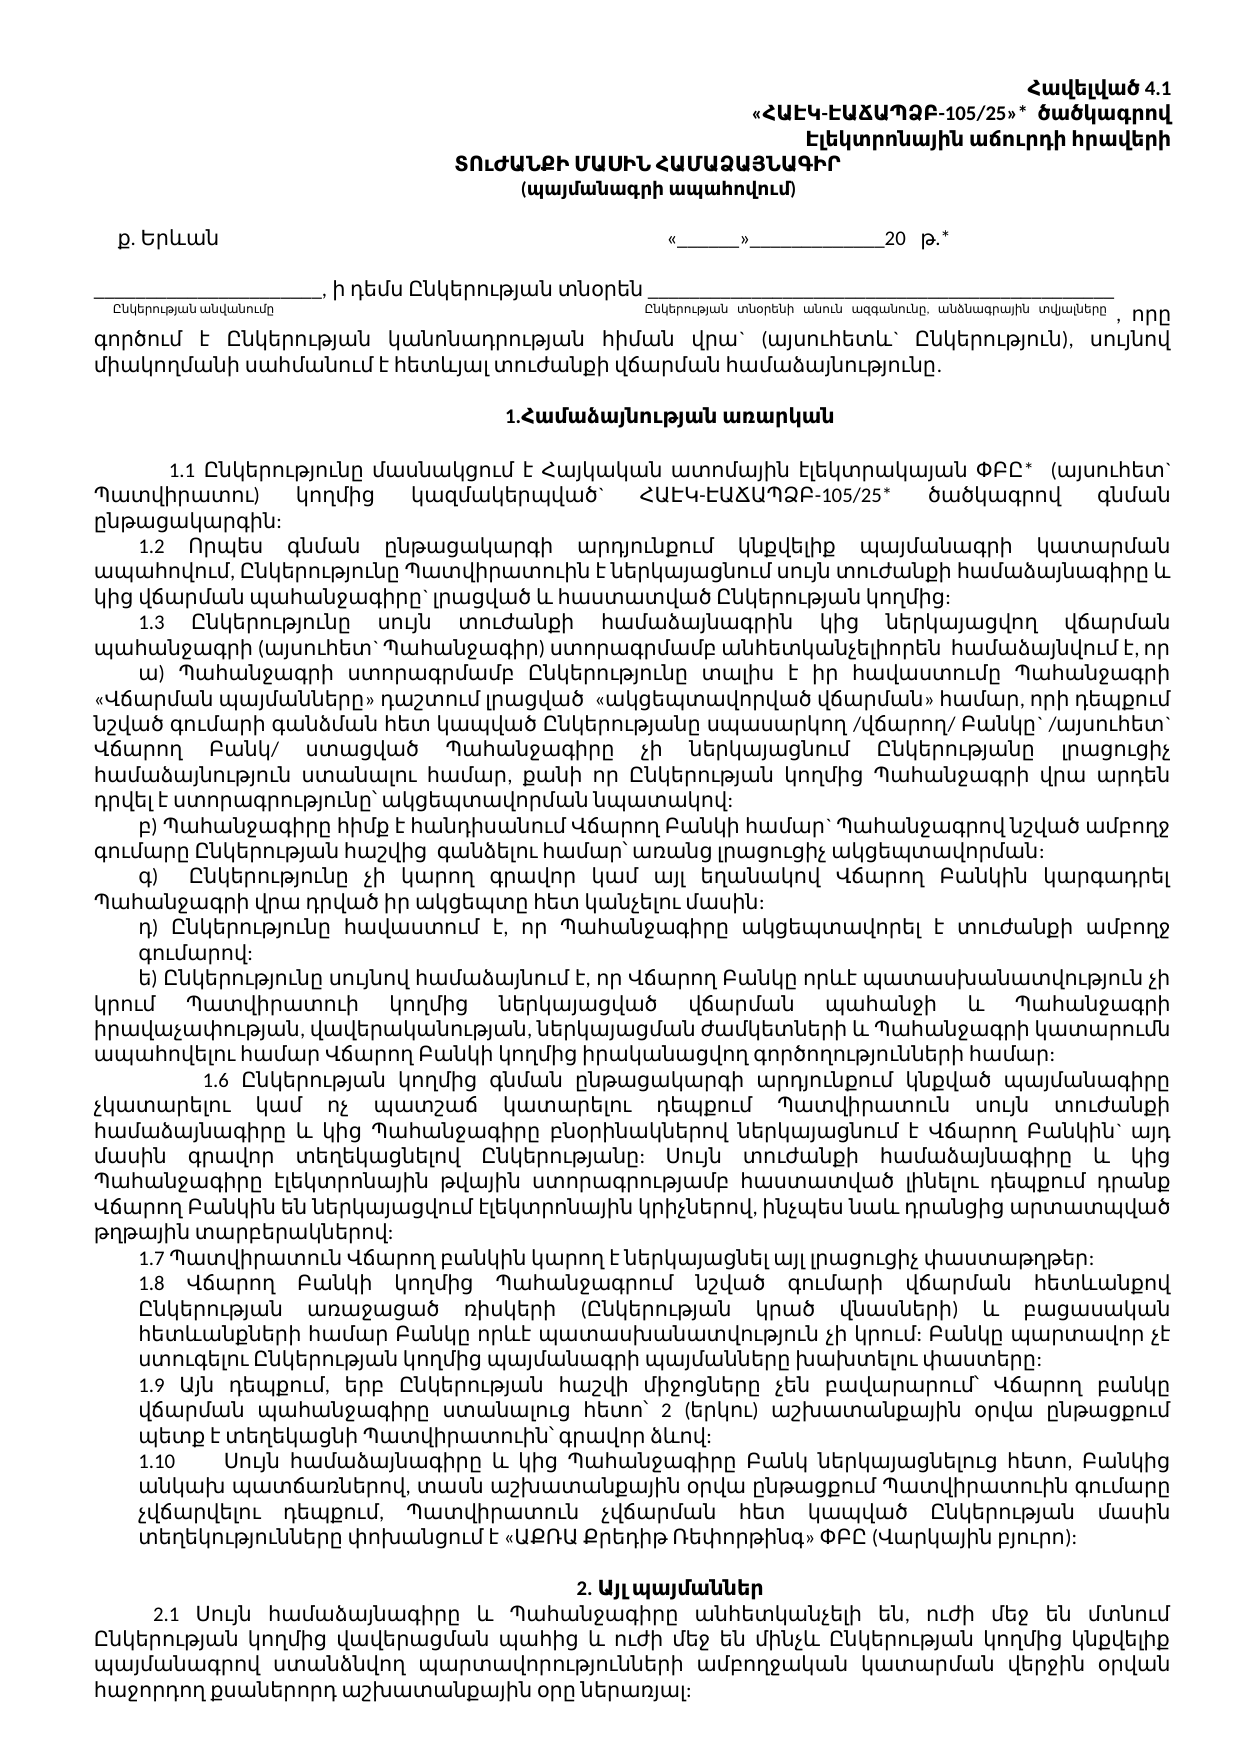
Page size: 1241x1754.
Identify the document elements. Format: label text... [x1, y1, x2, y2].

text ա) Պահանջագրի ստորագրմամբ Ընկերությունը տալիս է իր հավաստումը Պահանջագրի «Վճարման պայմանները» դաշտում լրացված «ակցեպտավորված վճարման» համար, որի դեպքում նշված գումարի գանձման հետ կապված Ընկերությանը սպասարկող /վճարող/ Բանկը` /այսուհետ` Վճարող Բանկ/ ստացված Պահանջագիրը չի ներկայացնում Ընկերությանը լրացուցիչ համաձայնություն ստանալու համար, քանի որ Ընկերության կողմից Պահանջագրի վրա արդեն դրվել է ստորագրությունը՝ ակցեպտավորման նպատակով: [94, 660, 1171, 813]
text (պայմանագրի ապահովում) [94, 177, 1171, 199]
text 1.3 Ընկերությունը սույն տուժանքի համաձայնագրին կից ներկայացվող վճարման պահանջագրի (այսուհետ` Պահանջագիր) ստորագրմամբ անհետկանչելիորեն համաձայնվում է, որ [94, 609, 1171, 660]
text ______________________, ի դեմս Ընկերության տնօրեն _____________________________________________ [94, 276, 1171, 301]
text Հավելված 4.1 [94, 75, 1171, 100]
text 1.9 Այն դեպքում, երբ Ընկերության հաշվի միջոցները չեն բավարարում՝ Վճարող բանկը վճարման պահանջագիրը ստանալուց հետո՝ 2 (երկու) աշխատանքային օրվա ընթացքում պետք է տեղեկացնի Պատվիրատուին՝ գրավոր ձևով: [138, 1372, 1171, 1448]
text 1.10 Սույն համաձայնագիրը և կից Պահանջագիրը Բանկ ներկայացնելուց հետո, Բանկից անկախ պատճառներով, տասն աշխատանքային օրվա ընթացքում Պատվիրատուին գումարը չվճարվելու դեպքում, Պատվիրատուն չվճարման հետ կապված Ընկերության մասին տեղեկությունները փոխանցում է «ԱՔՌԱ Քրեդիթ Ռեփորթինգ» ՓԲԸ (Վարկային բյուրո): [138, 1448, 1171, 1550]
text 1.2 Որպես գնման ընթացակարգի արդյունքում կնքվելիք պայմանագրի կատարման ապահովում, Ընկերությունը Պատվիրատուին է ներկայացնում սույն տուժանքի համաձայնագիրը և կից վճարման պահանջագիրը` լրացված և հաստատված Ընկերության կողմից: [94, 533, 1171, 609]
text ե) Ընկերությունը սույնով համաձայնում է, որ Վճարող Բանկը որևէ պատասխանատվություն չի կրում Պատվիրատուի կողմից ներկայացված վճարման պահանջի և Պահանջագրի իրավաչափության, վավերականության, ներկայացման ժամկետների և Պահանջագրի կատարումն ապահովելու համար Վճարող Բանկի կողմից իրականացվող գործողությունների համար: [94, 965, 1171, 1067]
text Ընկերության անվանումը Ընկերության տնօրենի անուն ազգանունը, անձնագրային տվյալները , որը գործում է Ընկերության կանոնադրության հիման վրա` (այսուհետև` Ընկերություն), սույնով միակողմանի սահմանում է հետևյալ տուժանքի վճարման համաձայնությունը. [94, 301, 1171, 377]
text գ) Ընկերությունը չի կարող գրավոր կամ այլ եղանակով Վճարող Բանկին կարգադրել Պահանջագրի վրա դրված իր ակցեպտը հետ կանչելու մասին: [94, 864, 1171, 914]
text «ՀԱԷԿ-ԷԱՃԱՊՁԲ-105/25»* ծածկագրով [94, 100, 1171, 126]
text 1.Համաձայնության առարկան [169, 403, 1171, 428]
text ք. Երևան «______»_____________20 թ.* [94, 225, 1171, 250]
text ՏՈւԺԱՆՔԻ ՄԱՍԻՆ ՀԱՄԱՁԱՅՆԱԳԻՐ [94, 151, 1171, 177]
text դ) Ընկերությունը հավաստում է, որ Պահանջագիրը ակցեպտավորել է տուժանքի ամբողջ գումարով: [138, 914, 1171, 965]
text 2.1 Սույն համաձայնագիրը և Պահանջագիրը անհետկանչելի են, ուժի մեջ են մտնում Ընկերության կողմից վավերացման պահից և ուժի մեջ են մինչև Ընկերության կողմից կնքվելիք պայմանագրով ստանձնվող պարտավորությունների ամբողջական կատարման վերջին օրվան հաջորդող քսաներորդ աշխատանքային օրը ներառյալ: [94, 1601, 1171, 1702]
text 1.7 Պատվիրատուն Վճարող բանկին կարող է ներկայացնել այլ լրացուցիչ փաստաթղթեր: [138, 1245, 1171, 1270]
text 1.1 Ընկերությունը մասնակցում է Հայկական ատոմային էլեկտրակայան ՓԲԸ* (այսուհետ` Պատվիրատու) կողմից կազմակերպված` ՀԱԷԿ-ԷԱՃԱՊՁԲ-105/25* ծածկագրով գնման ընթացակարգին: [94, 457, 1171, 533]
text Էլեկտրոնային աճուրդի հրավերի [94, 126, 1171, 151]
text 1.8 Վճարող Բանկի կողմից Պահանջագրում նշված գումարի վճարման հետևանքով Ընկերության առաջացած ռիսկերի (Ընկերության կրած վնասների) և բացասական հետևանքների համար Բանկը որևէ պատասխանատվություն չի կրում: Բանկը պարտավոր չէ ստուգելու Ընկերության կողմից պայմանագրի պայմանները խախտելու փաստերը: [138, 1270, 1171, 1372]
text բ) Պահանջագիրը հիմք է հանդիսանում Վճարող Բանկի համար` Պահանջագրով նշված ամբողջ գումարը Ընկերության հաշվից գանձելու համար՝ առանց լրացուցիչ ակցեպտավորման: [94, 813, 1171, 864]
text 2. Այլ պայմաններ [169, 1575, 1171, 1601]
text 1.6 Ընկերության կողմից գնման ընթացակարգի արդյունքում կնքված պայմանագիրը չկատարելու կամ ոչ պատշաճ կատարելու դեպքում Պատվիրատուն սույն տուժանքի համաձայնագիրը և կից Պահանջագիրը բնօրինակներով ներկայացնում է Վճարող Բանկին` այդ մասին գրավոր տեղեկացնելով Ընկերությանը: Սույն տուժանքի համաձայնագիրը և կից Պահանջագիրը էլեկտրոնային թվային ստորագրությամբ հաստատված լինելու դեպքում դրանք Վճարող Բանկին են ներկայացվում էլեկտրոնային կրիչներով, ինչպես նաև դրանցից արտատպված թղթային տարբերակներով: [94, 1067, 1171, 1245]
